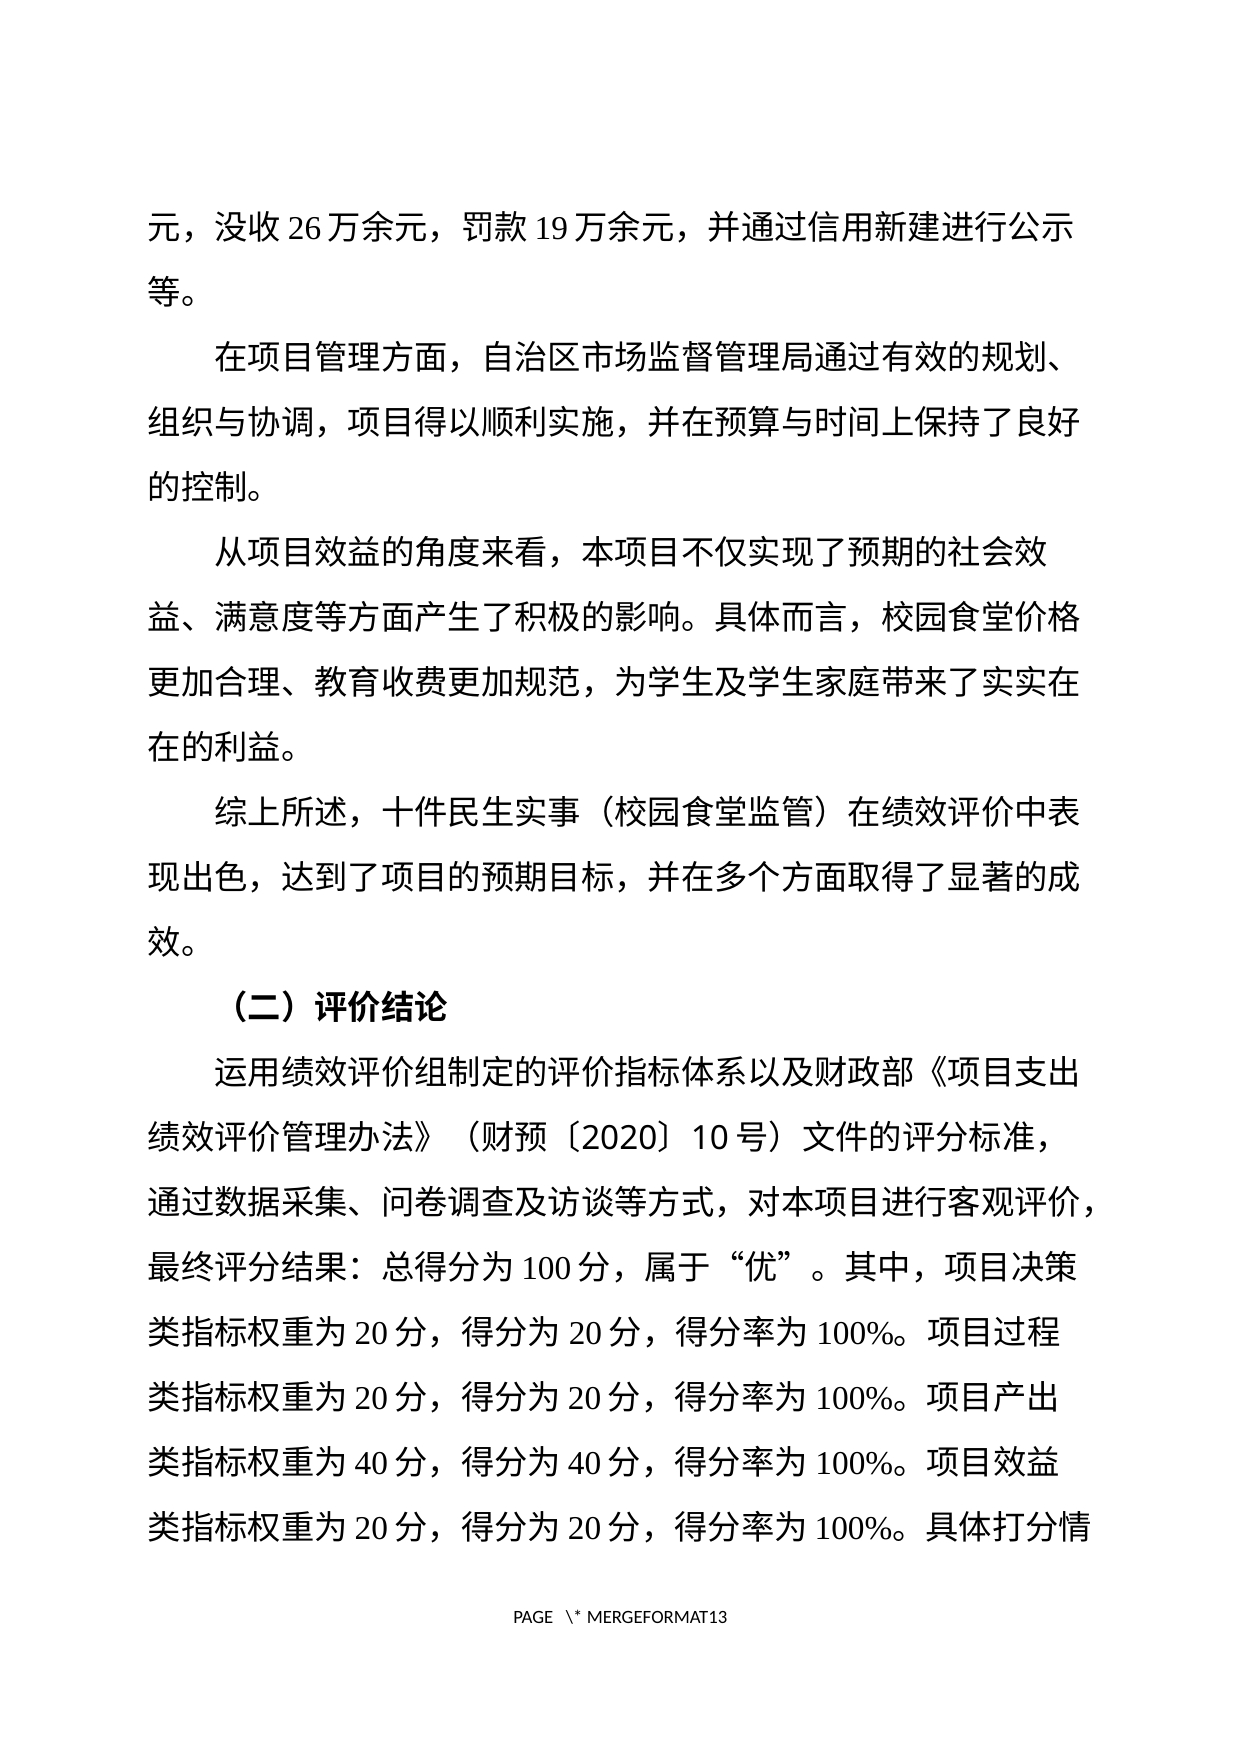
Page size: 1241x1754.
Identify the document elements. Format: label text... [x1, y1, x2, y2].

text 从项目效益的角度来看，本项目不仅实现了预期的社会效益、满意度等方面产生了积极的影响。具体而言，校园食堂价格更加合理、教育收费更加规范，为学生及学生家庭带来了实实在在的利益。 [148, 517, 1093, 777]
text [148, 192, 1093, 322]
text 在项目管理方面，自治区市场监督管理局通过有效的规划、组织与协调，项目得以顺利实施，并在预算与时间上保持了良好的控制。 [148, 322, 1093, 517]
text 综上所述，十件民生实事（校园食堂监管）在绩效评价中表现出色，达到了项目的预期目标，并在多个方面取得了显著的成效。 [148, 777, 1093, 972]
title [148, 1037, 1093, 1557]
text （二）评价结论 [148, 972, 1093, 1037]
